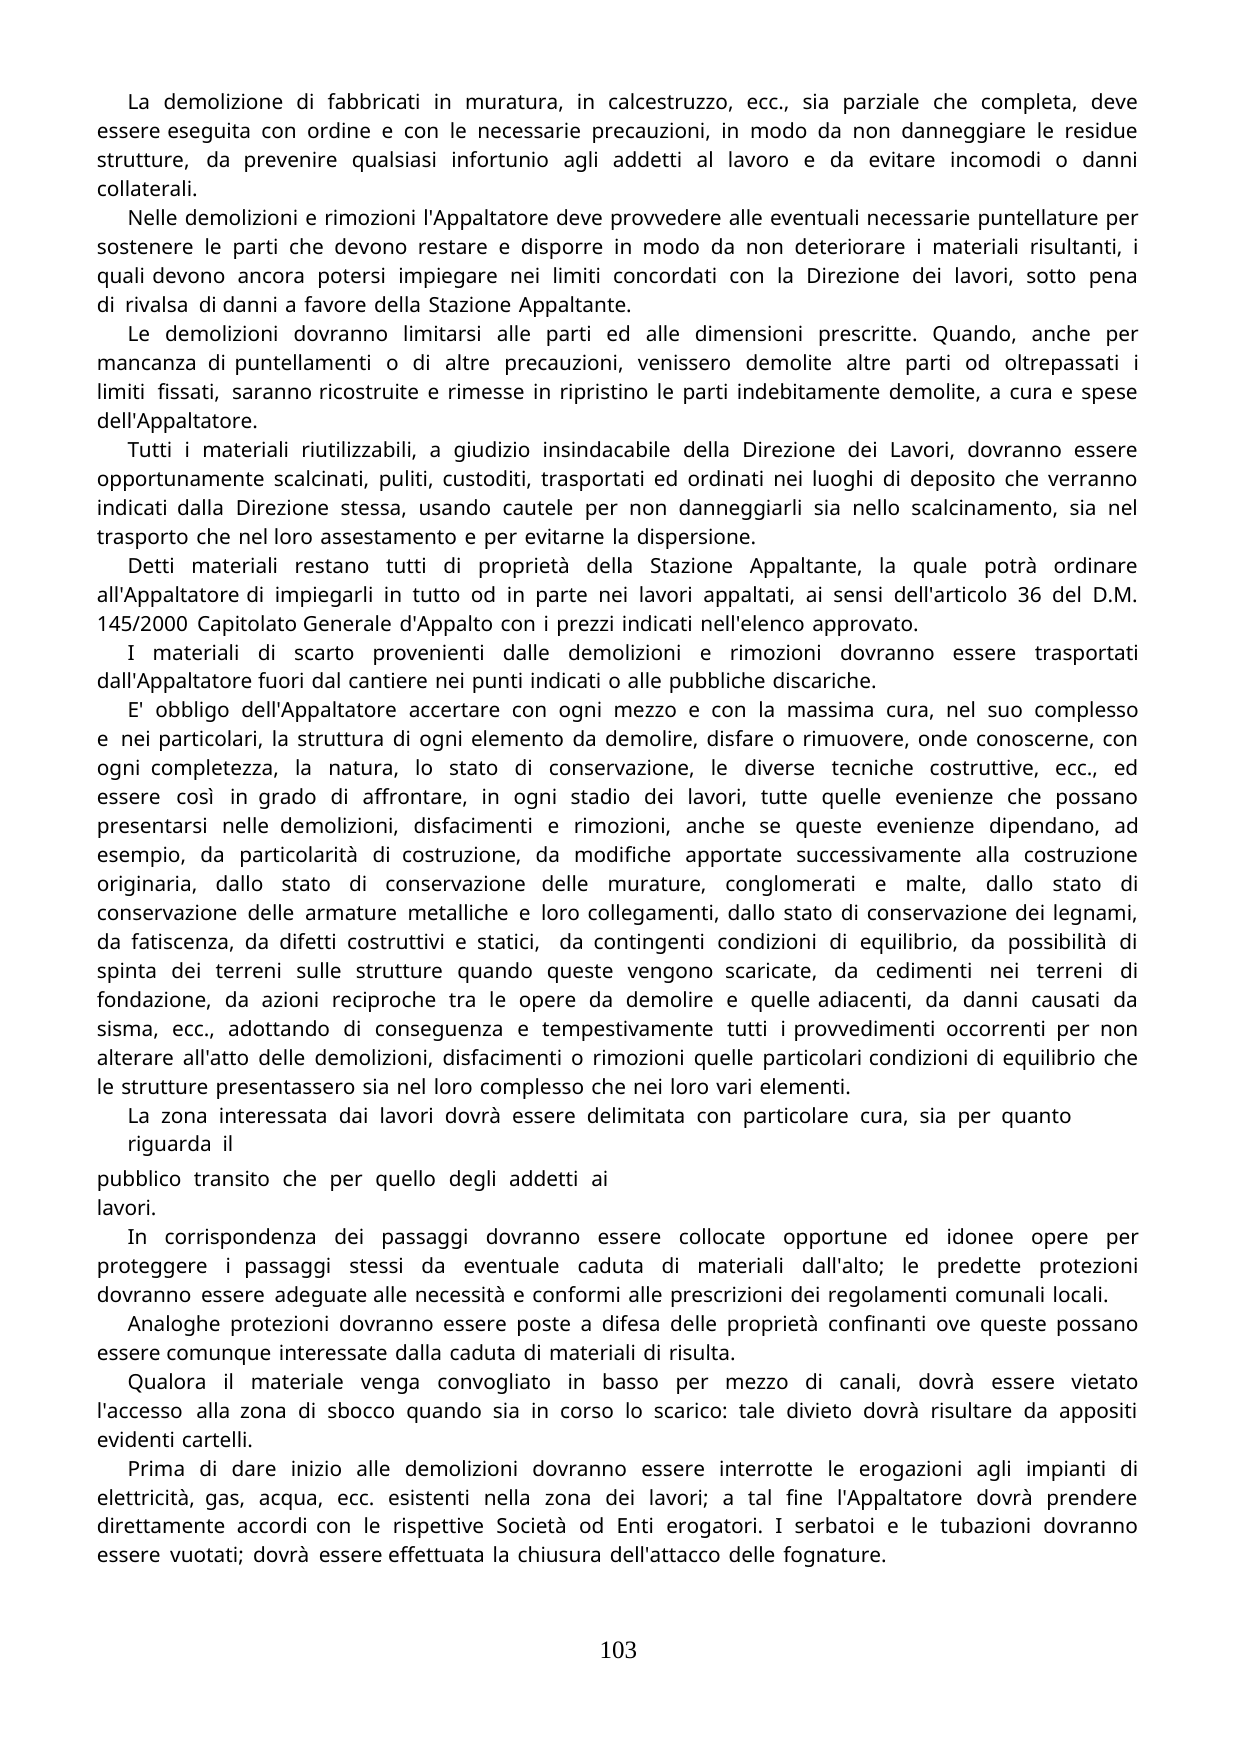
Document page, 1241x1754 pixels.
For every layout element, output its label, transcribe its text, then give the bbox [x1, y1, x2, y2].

text Qualora il materiale venga convogliato in basso per mezzo di canali, dovrà essere vietato l'accesso alla zona di sbocco quando sia in corso lo scarico: tale divieto dovrà risultare da appositi evidenti cartelli. [97, 1367, 1138, 1453]
text Nelle demolizioni e rimozioni l'Appaltatore deve provvedere alle eventuali necessarie puntellature per sostenere le parti che devono restare e disporre in modo da non deteriorare i materiali risultanti, i quali devono ancora potersi impiegare nei limiti concordati con la Direzione dei lavori, sotto pena di rivalsa di danni a favore della Stazione Appaltante. [97, 203, 1139, 319]
text I materiali di scarto provenienti dalle demolizioni e rimozioni dovranno essere trasportati dall'Appaltatore fuori dal cantiere nei punti indicati o alle pubbliche discariche. [97, 638, 1138, 695]
text La demolizione di fabbricati in muratura, in calcestruzzo, ecc., sia parziale che completa, deve essere eseguita con ordine e con le necessarie precauzioni, in modo da non danneggiare le residue strutture, da prevenire qualsiasi infortunio agli addetti al lavoro e da evitare incomodi o danni collaterali. [97, 87, 1138, 203]
text In corrispondenza dei passaggi dovranno essere collocate opportune ed idonee opere per proteggere i passaggi stessi da eventuale caduta di materiali dall'alto; le predette protezioni dovranno essere adeguate alle necessità e conformi alle prescrizioni dei regolamenti comunali locali. [97, 1222, 1139, 1308]
text pubblico transito che per quello degli addetti ai lavori. [97, 1164, 608, 1221]
text Le demolizioni dovranno limitarsi alle parti ed alle dimensioni prescritte. Quando, anche per mancanza di puntellamenti o di altre precauzioni, venissero demolite altre parti od oltrepassati i limiti fissati, saranno ricostruite e rimesse in ripristino le parti indebitamente demolite, a cura e spese dell'Appaltatore. [97, 319, 1138, 434]
text Analoghe protezioni dovranno essere poste a difesa delle proprietà confinanti ove queste possano essere comunque interessate dalla caduta di materiali di risulta. [97, 1309, 1138, 1366]
text Prima di dare inizio alle demolizioni dovranno essere interrotte le erogazioni agli impianti di elettricità, gas, acqua, ecc. esistenti nella zona dei lavori; a tal fine l'Appaltatore dovrà prendere direttamente accordi con le rispettive Società od Enti erogatori. I serbatoi e le tubazioni dovranno essere vuotati; dovrà essere effettuata la chiusura dell'attacco delle fognature. [97, 1454, 1138, 1569]
text Tutti i materiali riutilizzabili, a giudizio insindacabile della Direzione dei Lavori, dovranno essere opportunamente scalcinati, puliti, custoditi, trasportati ed ordinati nei luoghi di deposito che verranno indicati dalla Direzione stessa, usando cautele per non danneggiarli sia nello scalcinamento, sia nel trasporto che nel loro assestamento e per evitarne la dispersione. [97, 435, 1138, 550]
text La zona interessata dai lavori dovrà essere delimitata con particolare cura, sia per quanto riguarda il [127, 1101, 1151, 1158]
text Detti materiali restano tutti di proprietà della Stazione Appaltante, la quale potrà ordinare all'Appaltatore di impiegarli in tutto od in parte nei lavori appaltati, ai sensi dell'articolo 36 del D.M. 145/2000 Capitolato Generale d'Appalto con i prezzi indicati nell'elenco approvato. [97, 551, 1138, 637]
text E' obbligo dell'Appaltatore accertare con ogni mezzo e con la massima cura, nel suo complesso e nei particolari, la struttura di ogni elemento da demolire, disfare o rimuovere, onde conoscerne, con ogni completezza, la natura, lo stato di conservazione, le diverse tecniche costruttive, ecc., ed essere così in grado di affrontare, in ogni stadio dei lavori, tutte quelle evenienze che possano presentarsi nelle demolizioni, disfacimenti e rimozioni, anche se queste evenienze dipendano, ad esempio, da particolarità di costruzione, da modifiche apportate successivamente alla costruzione originaria, dallo stato di conservazione delle murature, conglomerati e malte, dallo stato di conservazione delle armature metalliche e loro collegamenti, dallo stato di conservazione dei legnami, da fatiscenza, da difetti costruttivi e statici, da contingenti condizioni di equilibrio, da possibilità di spinta dei terreni sulle strutture quando queste vengono scaricate, da cedimenti nei terreni di fondazione, da azioni reciproche tra le opere da demolire e quelle adiacenti, da danni causati da sisma, ecc., adottando di conseguenza e tempestivamente tutti i provvedimenti occorrenti per non alterare all'atto delle demolizioni, disfacimenti o rimozioni quelle particolari condizioni di equilibrio che le strutture presentassero sia nel loro complesso che nei loro vari elementi. [97, 696, 1139, 1101]
